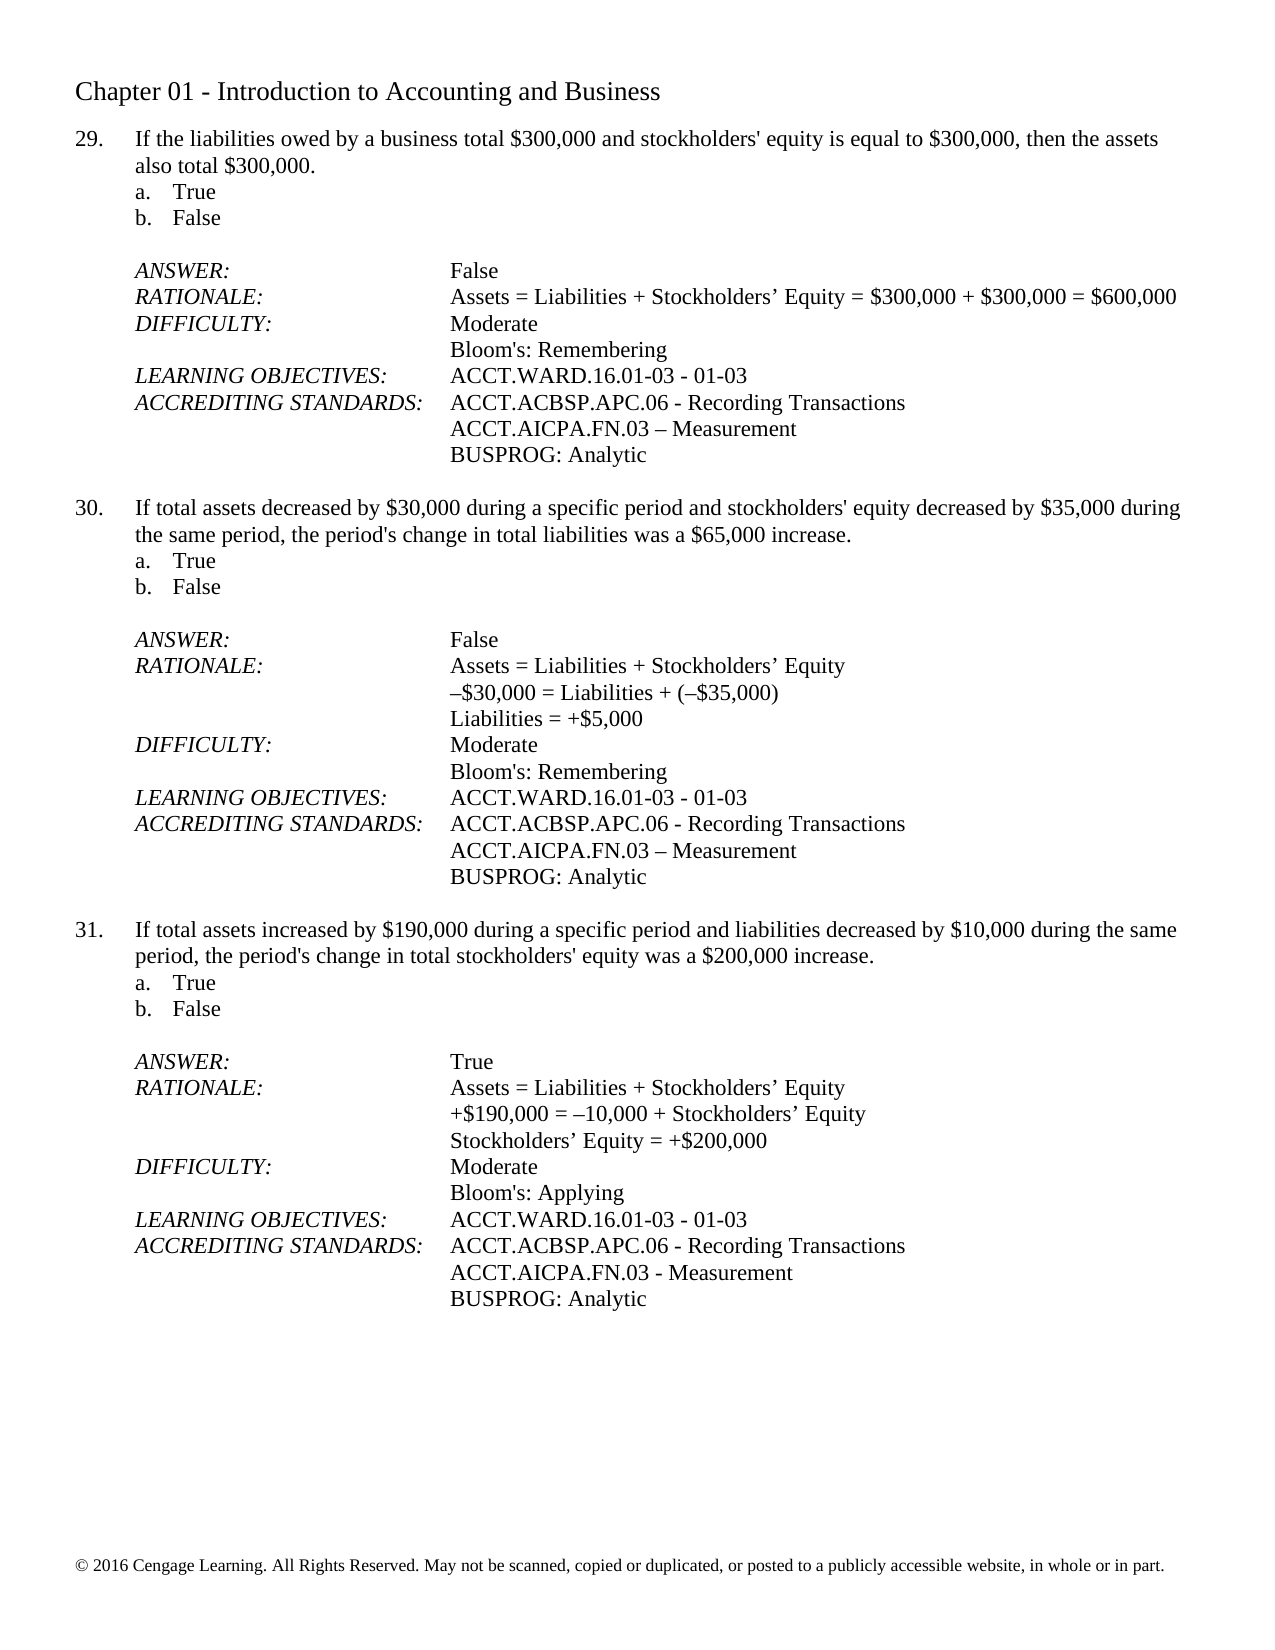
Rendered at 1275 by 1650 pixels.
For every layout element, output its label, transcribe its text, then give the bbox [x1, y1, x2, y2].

text RATIONALE: Assets = Liabilities + Stockholders’ Equity [135, 1074, 1200, 1100]
text ACCT.AICPA.FN.03 – Measurement [135, 837, 1200, 863]
text ACCT.AICPA.FN.03 - Measurement [135, 1258, 1200, 1285]
text DIFFICULTY: Moderate [135, 731, 1200, 758]
text ANSWER: False [135, 257, 1200, 283]
list If total assets increased by $190,000 during a specific period and liabilities decreased by $10,000 during the same period, the period's change in total stockholders' equity was a $200,000 increase. [75, 916, 1200, 969]
text LEARNING OBJECTIVES: ACCT.WARD.16.01-03 - 01-03 [135, 1206, 1200, 1232]
text +$190,000 = –10,000 + Stockholders’ Equity [135, 1100, 1200, 1127]
text DIFFICULTY: Moderate [135, 1153, 1200, 1179]
text Bloom's: Remembering [135, 758, 1200, 784]
list If total assets decreased by $30,000 during a specific period and stockholders' equity decreased by $35,000 during the same period, the period's change in total liabilities was a $65,000 increase. [75, 494, 1200, 547]
text ACCREDITING STANDARDS: ACCT.ACBSP.APC.06 - Recording Transactions [135, 1232, 1200, 1258]
text ACCT.AICPA.FN.03 – Measurement [135, 415, 1200, 442]
text LEARNING OBJECTIVES: ACCT.WARD.16.01-03 - 01-03 [135, 362, 1200, 389]
text ACCREDITING STANDARDS: ACCT.ACBSP.APC.06 - Recording Transactions [135, 811, 1200, 837]
list True [135, 547, 1200, 573]
list False [135, 573, 1200, 600]
text DIFFICULTY: Moderate [135, 310, 1200, 336]
list If the liabilities owed by a business total $300,000 and stockholders' equity is equal to $300,000, then the assets also total $300,000. [75, 125, 1200, 178]
text BUSPROG: Analytic [135, 1285, 1200, 1311]
text Bloom's: Applying [135, 1179, 1200, 1206]
text Bloom's: Remembering [135, 336, 1200, 362]
text –$30,000 = Liabilities + (–$35,000) [135, 679, 1200, 705]
text BUSPROG: Analytic [135, 442, 1200, 468]
text ACCREDITING STANDARDS: ACCT.ACBSP.APC.06 - Recording Transactions [135, 389, 1200, 415]
list False [135, 995, 1200, 1021]
text BUSPROG: Analytic [135, 863, 1200, 889]
text RATIONALE: Assets = Liabilities + Stockholders’ Equity [135, 652, 1200, 679]
list False [135, 204, 1200, 231]
text Liabilities = +$5,000 [135, 705, 1200, 731]
text ANSWER: True [135, 1048, 1200, 1074]
text Stockholders’ Equity = +$200,000 [135, 1127, 1200, 1153]
list True [135, 178, 1200, 204]
list True [135, 969, 1200, 995]
text ANSWER: False [135, 626, 1200, 652]
text RATIONALE: Assets = Liabilities + Stockholders’ Equity = $300,000 + $300,000 = $600,000 [135, 283, 1200, 310]
text LEARNING OBJECTIVES: ACCT.WARD.16.01-03 - 01-03 [135, 784, 1200, 811]
